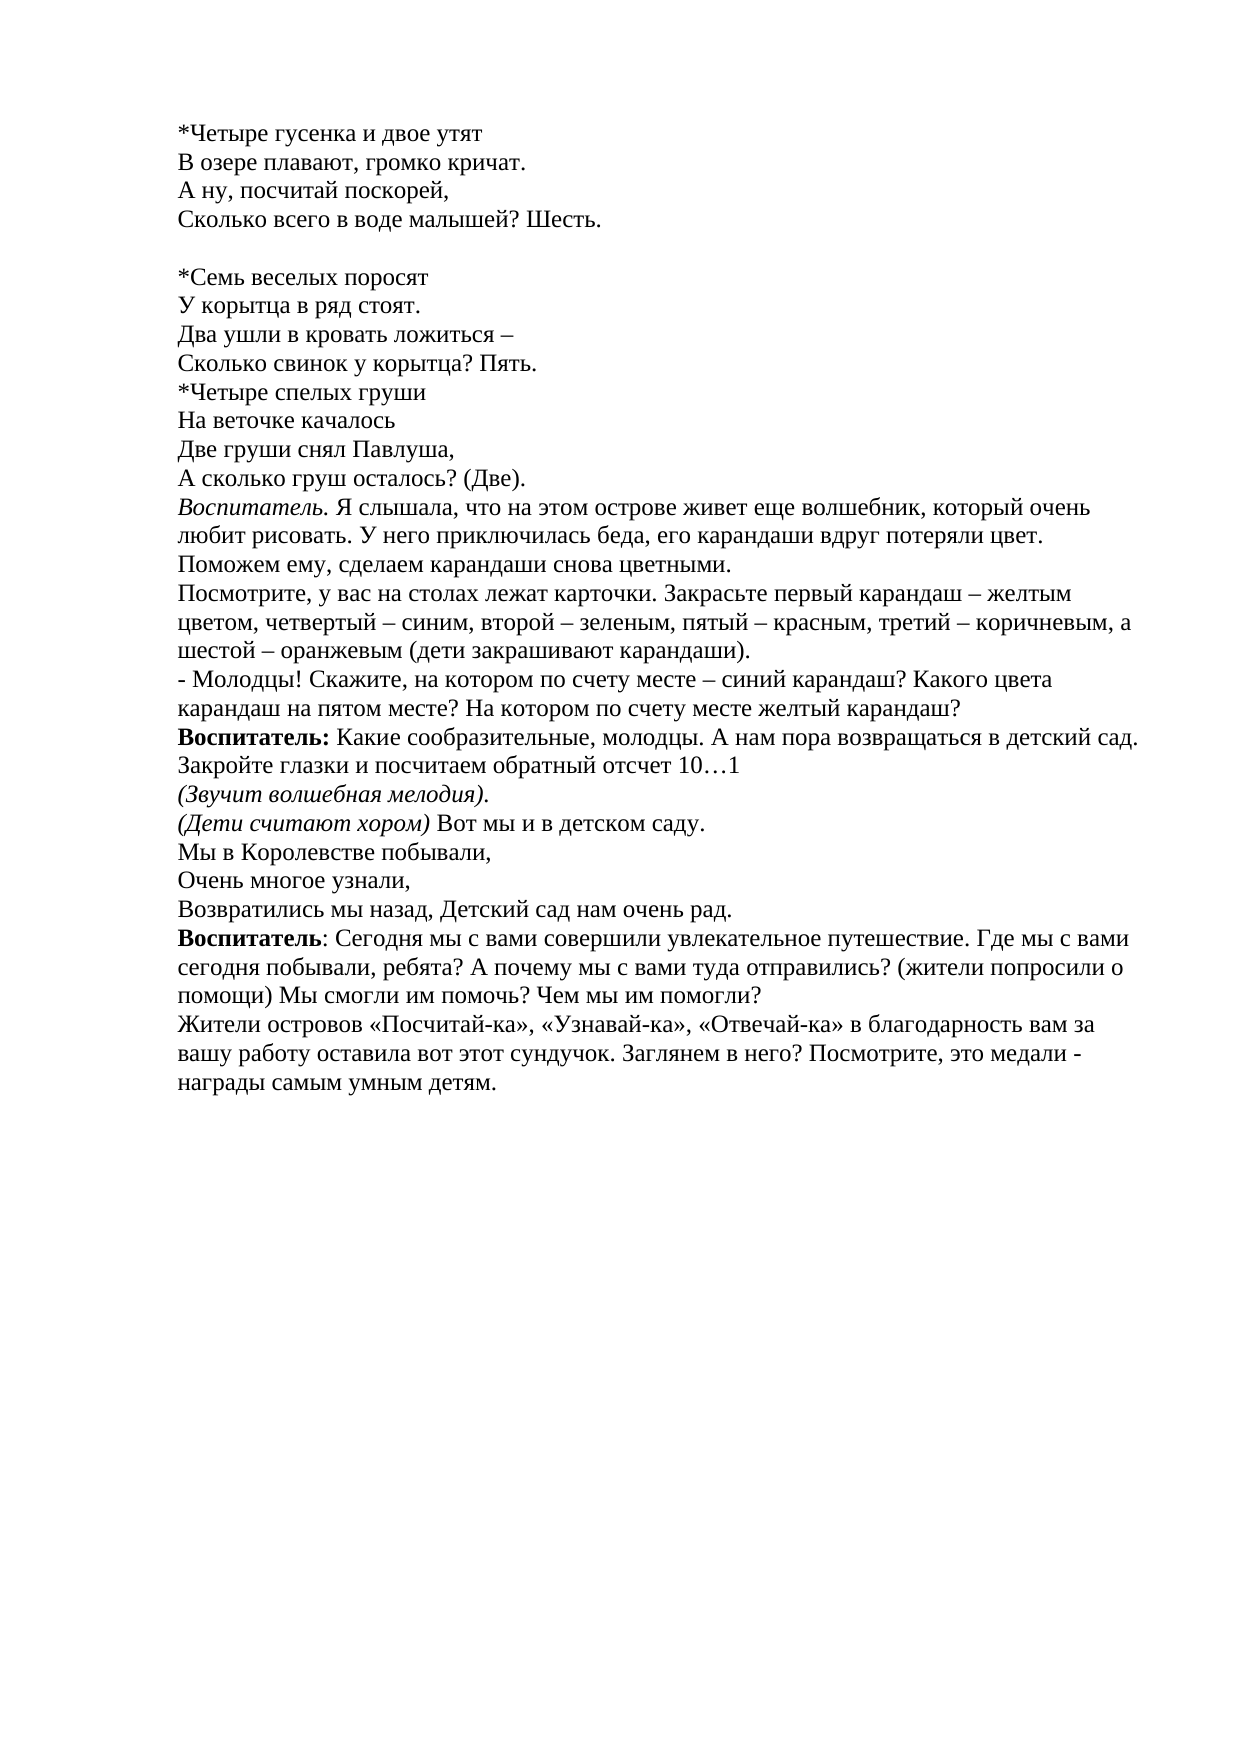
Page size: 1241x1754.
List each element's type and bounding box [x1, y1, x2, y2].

text [177, 118, 1152, 1096]
